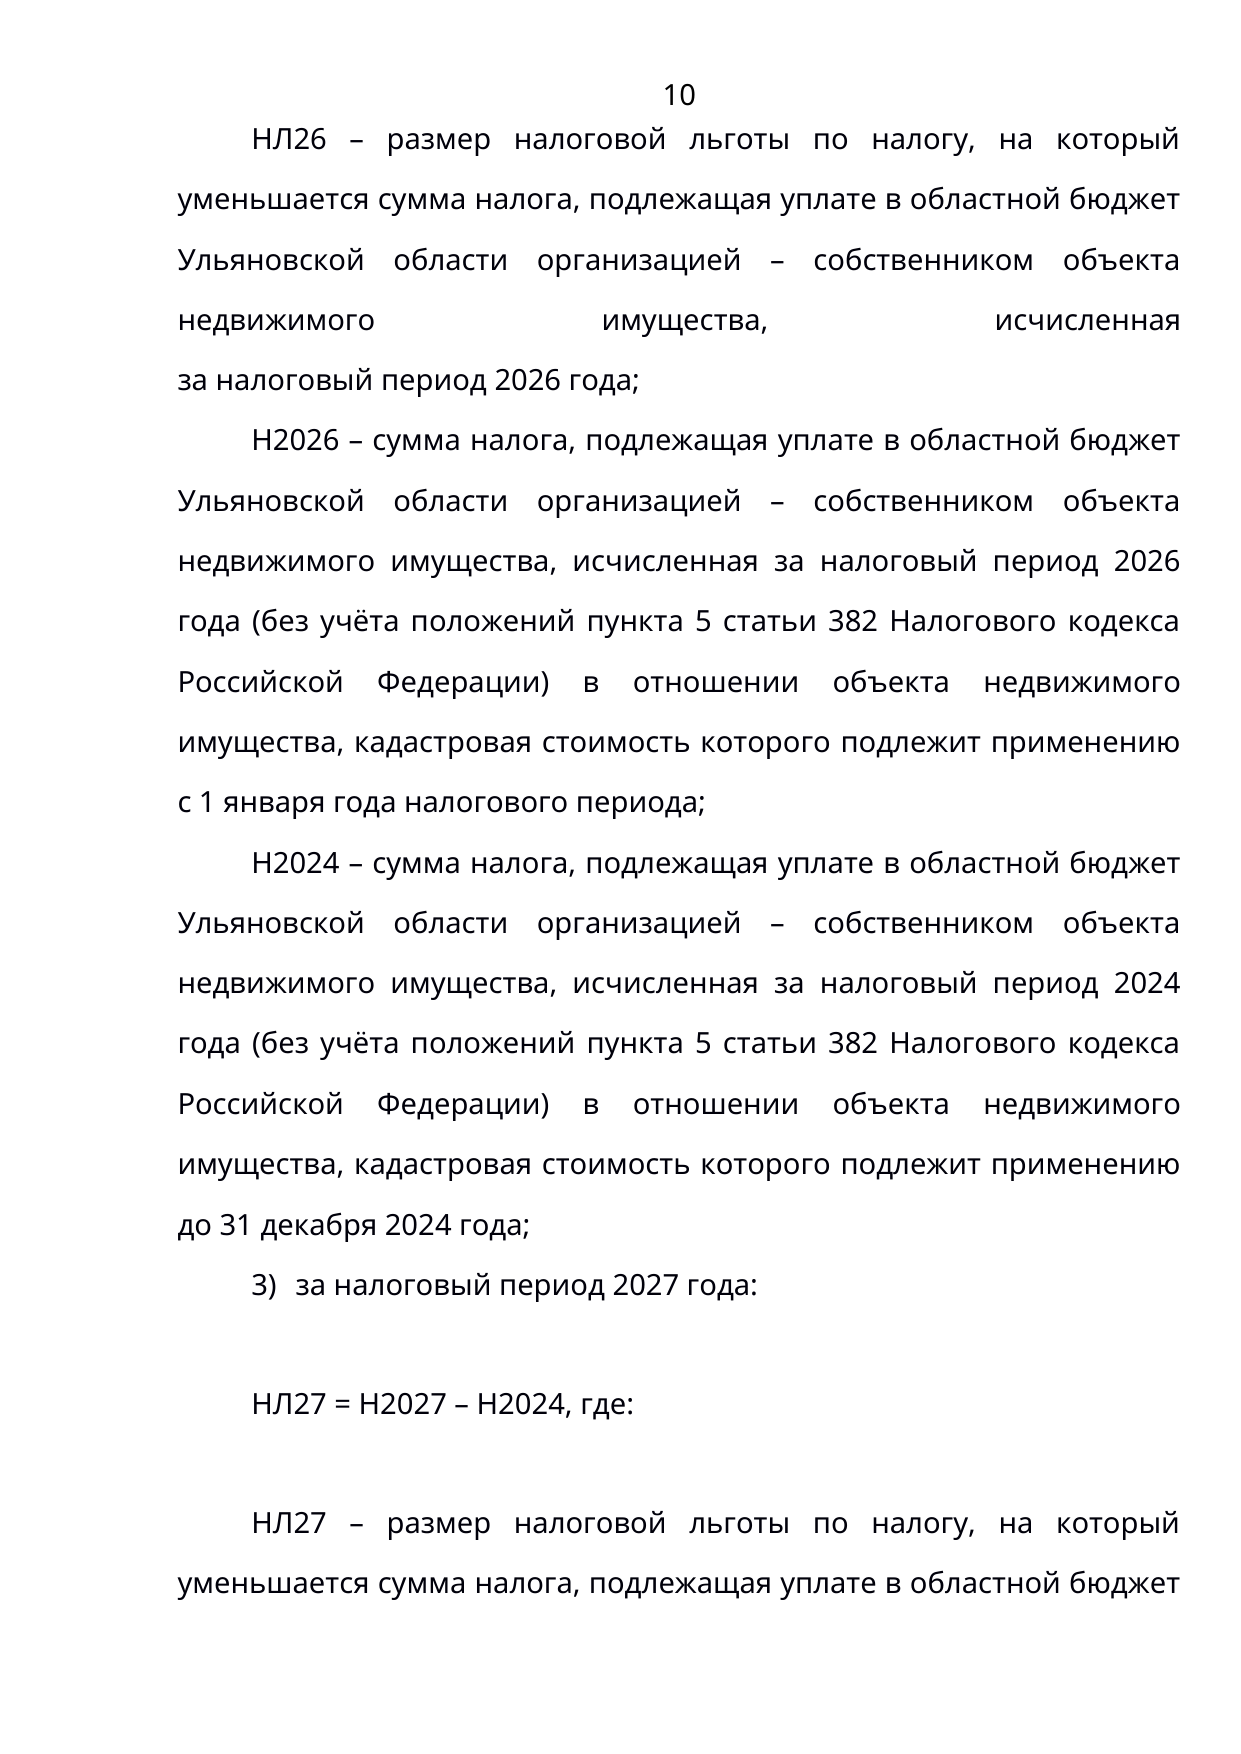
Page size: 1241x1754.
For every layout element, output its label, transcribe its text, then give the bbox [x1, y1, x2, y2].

list за налоговый период 2027 года: [177, 1264, 1181, 1304]
text Н2026 – сумма налога, подлежащая уплате в областной бюджет Ульяновской области организацией – собственником объекта недвижимого имущества, исчисленная за налоговый период 2026 года (без учёта положений пункта 5 статьи 382 Налогового кодекса Российской Федерации) в отношении объекта недвижимого имущества, кадастровая стоимость которого подлежит применению с 1 января года налогового периода; [177, 420, 1181, 821]
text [177, 1502, 1181, 1602]
text НЛ26 – размер налоговой льготы по налогу, на который уменьшается сумма налога, подлежащая уплате в областной бюджет Ульяновской области организацией – собственником объекта недвижимого имущества, исчисленная за налоговый период 2026 года; [177, 118, 1181, 399]
text НЛ27 = Н2027 – Н2024, где: [177, 1383, 1181, 1423]
text Н2024 – сумма налога, подлежащая уплате в областной бюджет Ульяновской области организацией – собственником объекта недвижимого имущества, исчисленная за налоговый период 2024 года (без учёта положений пункта 5 статьи 382 Налогового кодекса Российской Федерации) в отношении объекта недвижимого имущества, кадастровая стоимость которого подлежит применению до 31 декабря 2024 года; [177, 842, 1181, 1243]
